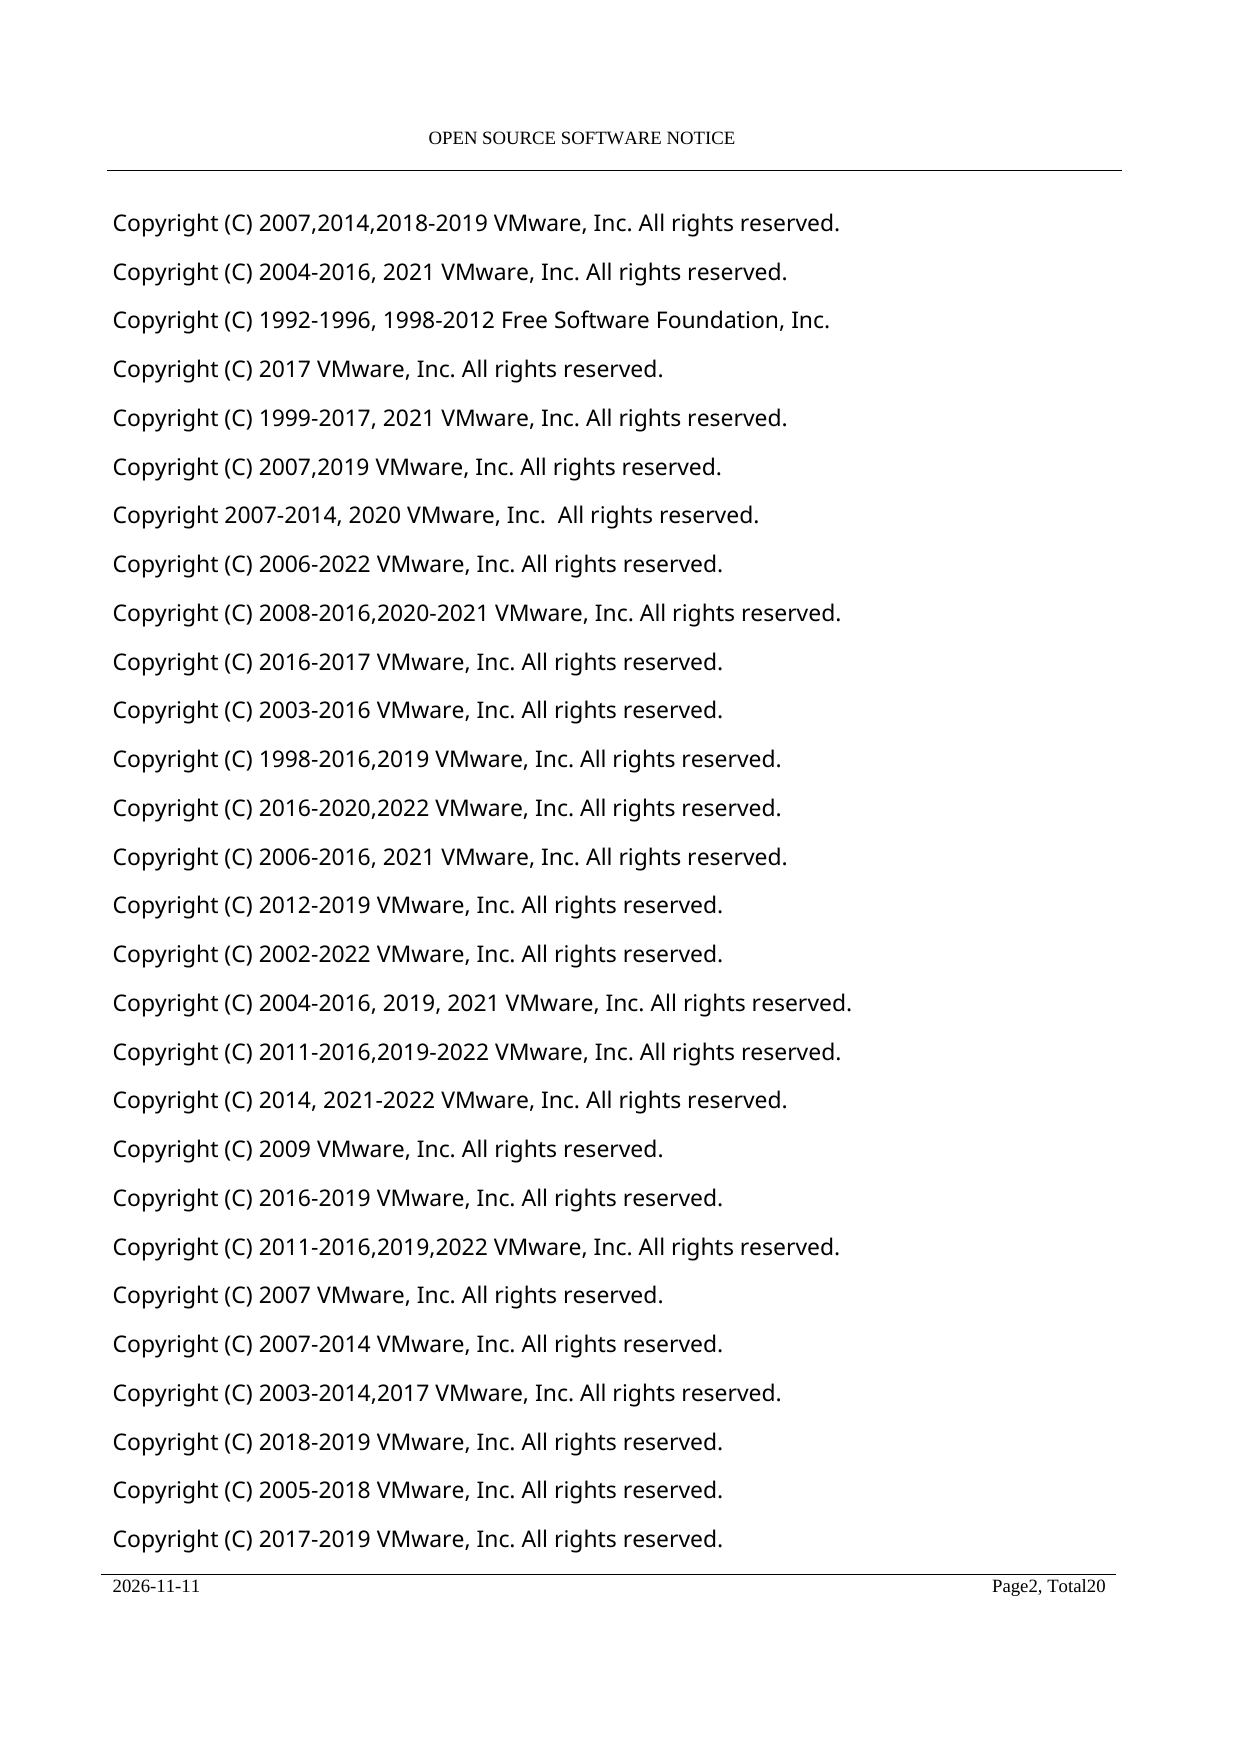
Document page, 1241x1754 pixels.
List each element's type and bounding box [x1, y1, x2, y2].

text [112, 206, 1128, 1555]
